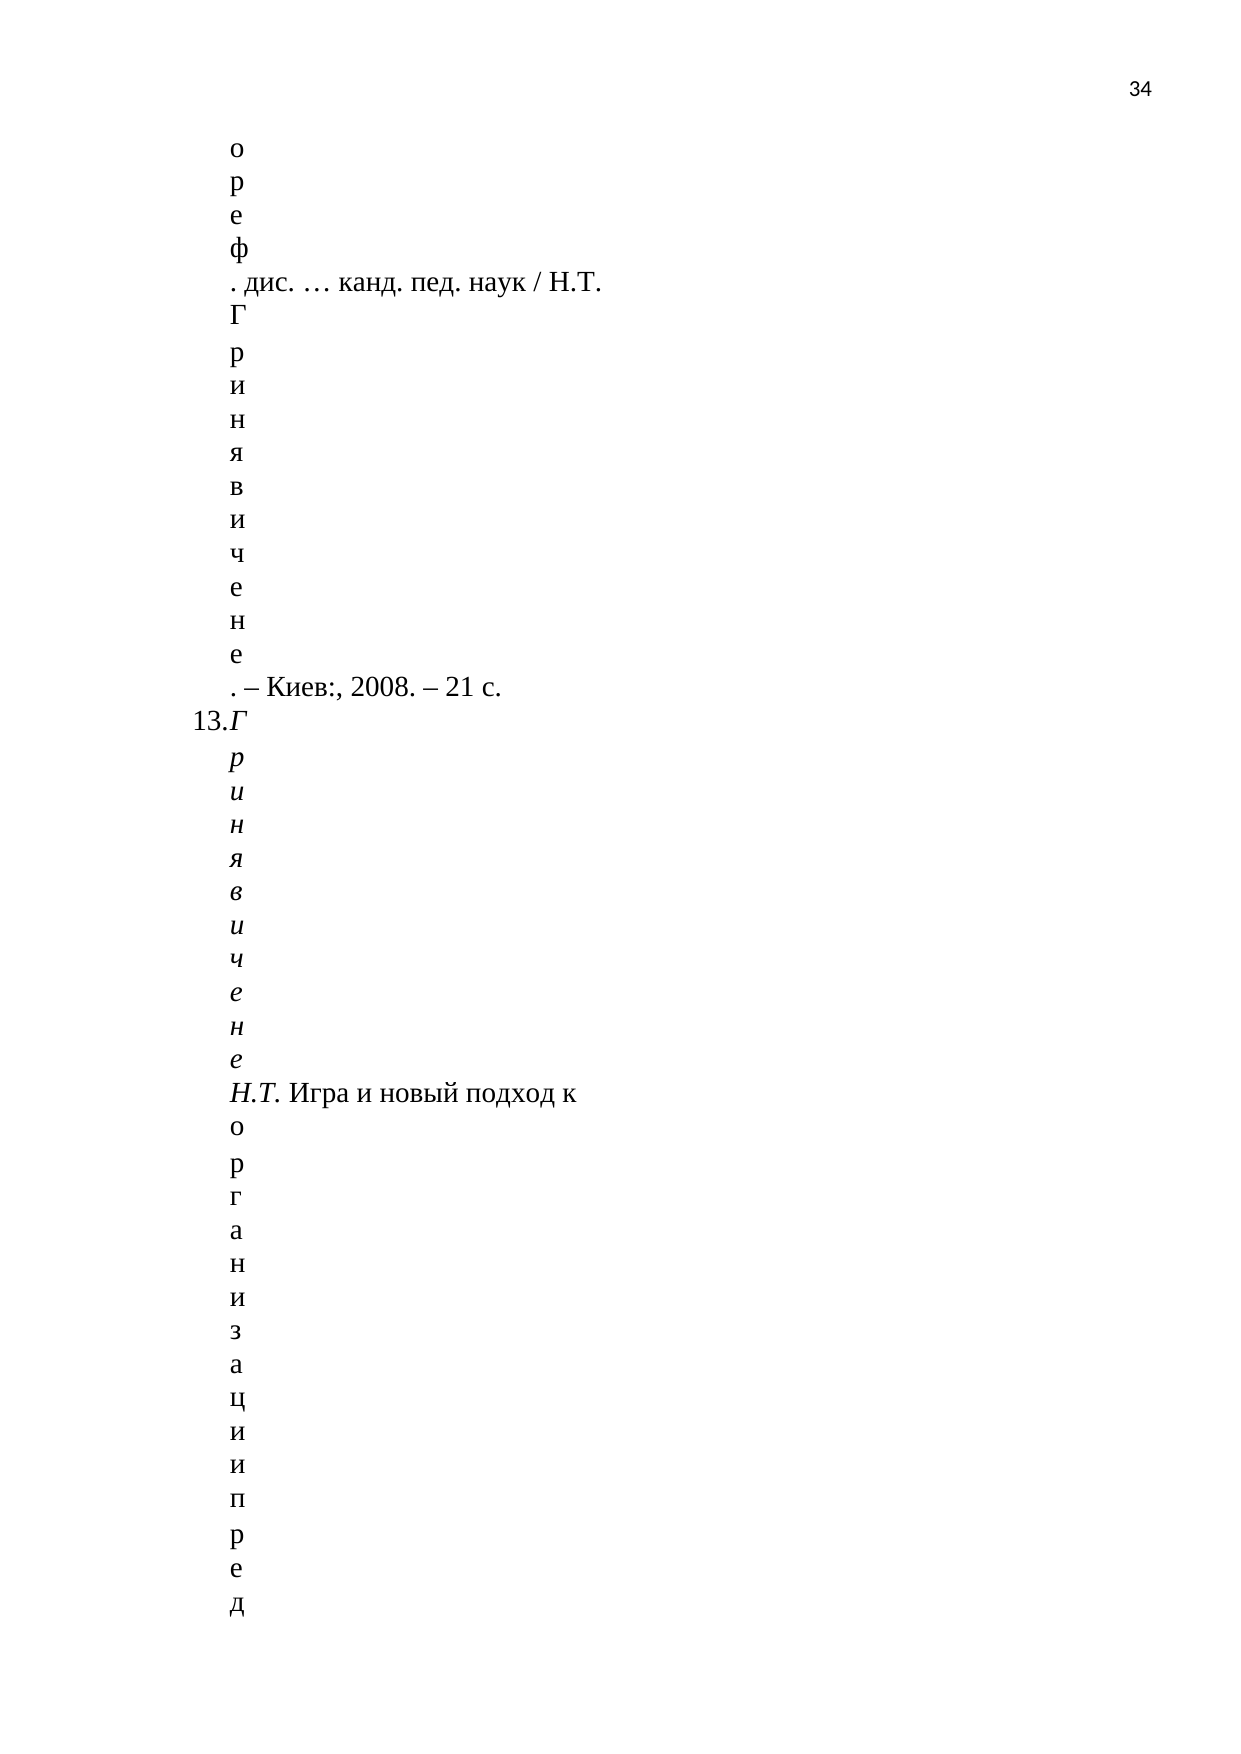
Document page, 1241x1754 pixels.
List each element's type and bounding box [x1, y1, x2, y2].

list [192, 130, 1152, 703]
list [192, 703, 1152, 1617]
